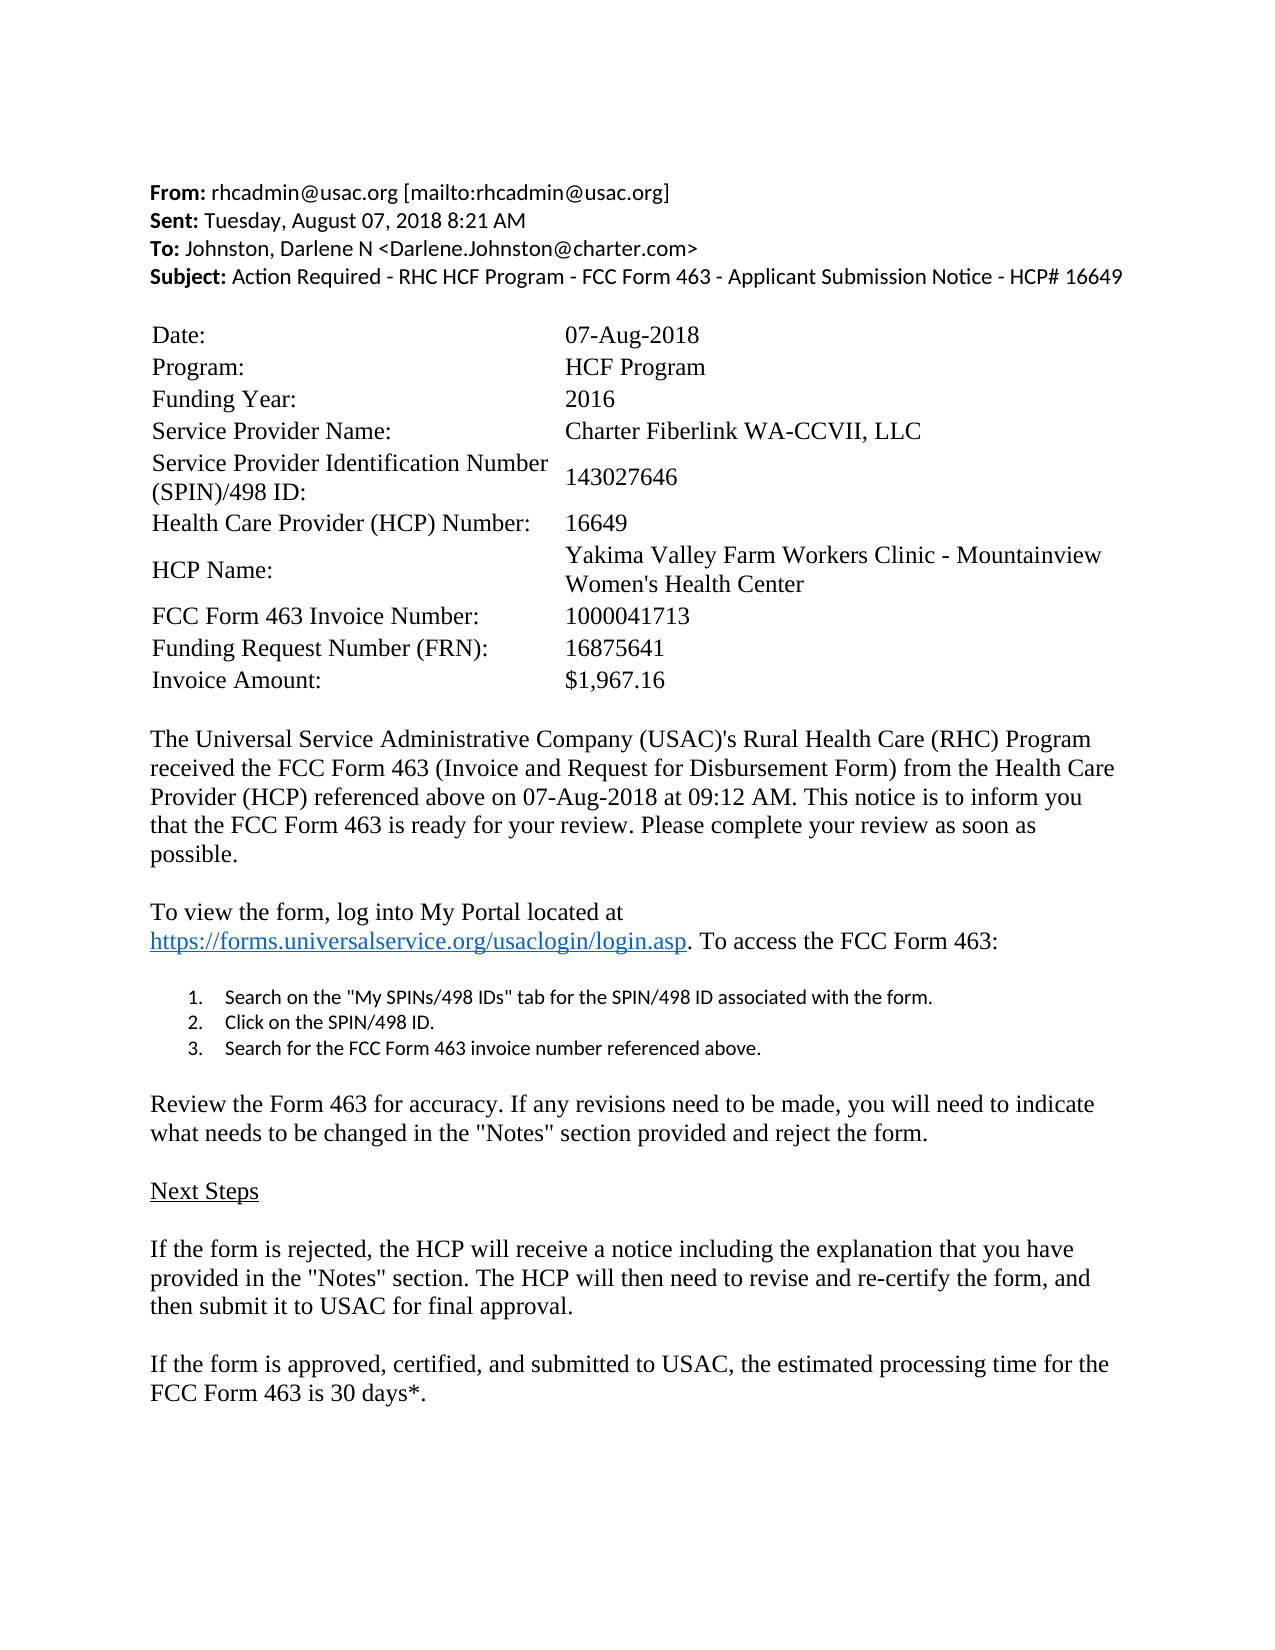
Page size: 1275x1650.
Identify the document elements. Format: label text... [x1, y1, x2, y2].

table_cell Charter Fiberlink WA-CCVII, LLC [563, 415, 1125, 446]
text The Universal Service Administrative Company (USAC)'s Rural Health Care (RHC) Program received the FCC Form 463 (Invoice and Request for Disbursement Form) from the Health Care Provider (HCP) referenced above on 07-Aug-2018 at 09:12 AM. This notice is to inform you that the FCC Form 463 is ready for your review. Please complete your review as soon as possible. [150, 724, 1125, 868]
text Review the Form 463 for accuracy. If any revisions need to be made, you will need to indicate what needs to be changed in the "Notes" section provided and reject the form. [150, 1089, 1125, 1147]
table_cell $1,967.16 [563, 663, 1125, 695]
table_cell FCC Form 463 Invoice Number: [150, 600, 563, 631]
table_cell Service Provider Name: [150, 415, 563, 446]
table_cell Service Provider Identification Number (SPIN)/498 ID: [150, 446, 563, 507]
table_cell 16649 [563, 507, 1125, 539]
table_cell Invoice Amount: [150, 663, 563, 695]
text To view the form, log into My Portal located at https://forms.universalservice.org/usaclogin/login.asp. To access the FCC Form 463: [150, 897, 1125, 955]
list Search for the FCC Form 463 invoice number referenced above. [187, 1035, 1125, 1060]
table_cell Funding Request Number (FRN): [150, 631, 563, 663]
table_cell HCF Program [563, 351, 1125, 383]
table_header 07-Aug-2018 [563, 319, 1125, 351]
table_cell Funding Year: [150, 383, 563, 414]
text If the form is rejected, the HCP will receive a notice including the explanation that you have provided in the "Notes" section. The HCP will then need to revise and re-certify the form, and then submit it to USAC for final approval. [150, 1234, 1125, 1320]
list Click on the SPIN/498 ID. [187, 1009, 1125, 1035]
table_cell 16875641 [563, 631, 1125, 663]
table_cell Health Care Provider (HCP) Number: [150, 507, 563, 539]
text If the form is approved, certified, and submitted to USAC, the estimated processing time for the FCC Form 463 is 30 days*. [150, 1349, 1125, 1407]
table_cell 143027646 [563, 446, 1125, 507]
table_cell Program: [150, 351, 563, 383]
table_header Date: [150, 319, 563, 351]
table_cell Yakima Valley Farm Workers Clinic - Mountainview Women's Health Center [563, 539, 1125, 599]
list Search on the "My SPINs/498 IDs" tab for the SPIN/498 ID associated with the form. [187, 984, 1125, 1009]
table_cell 2016 [563, 383, 1125, 414]
text Next Steps [150, 1176, 1125, 1205]
text From: rhcadmin@usac.org [mailto:rhcadmin@usac.org] Sent: Tuesday, August 07, 2018 8:21 AM To: Johnston, Darlene N <Darlene.Johnston@charter.com> Subject: Action Required - RHC HCF Program - FCC Form 463 - Applicant Submission Notice - HCP# 16649 [150, 178, 1125, 290]
table_cell HCP Name: [150, 539, 563, 599]
table_cell 1000041713 [563, 600, 1125, 631]
